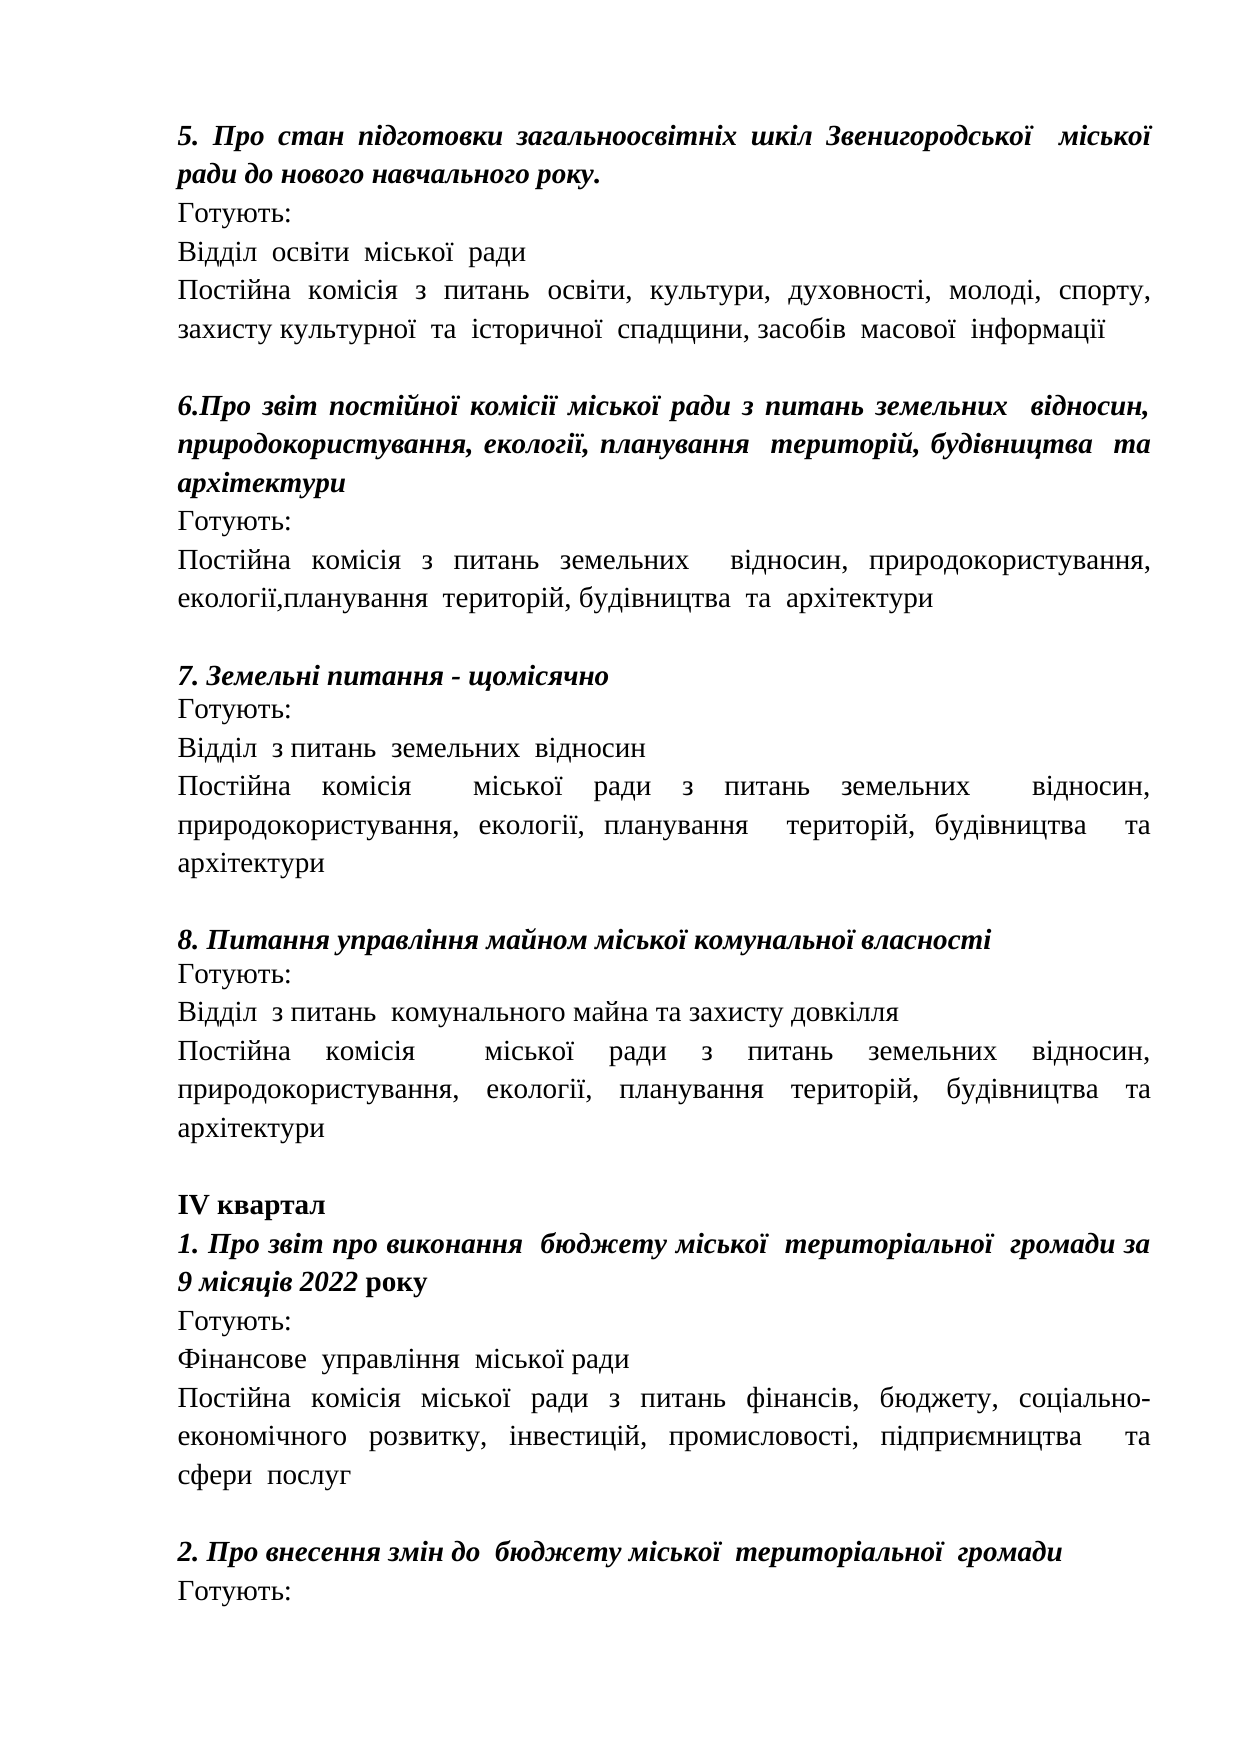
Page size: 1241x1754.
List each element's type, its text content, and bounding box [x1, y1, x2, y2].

text Постійна комісія з питань освіти, культури, духовності, молоді, спорту, захисту культурної та історичної спадщини, засобів масової інформації [177, 272, 1152, 344]
text IV квартал [177, 1187, 1152, 1221]
text Відділ з питань комунального майна та захисту довкілля [177, 994, 1152, 1028]
text Готують: [177, 503, 1152, 537]
text Відділ освіти міської ради [177, 234, 1152, 267]
text Готують: [177, 1573, 1152, 1606]
text 6.Про звіт постійної комісії міської ради з питань земельних відносин, природокористування, екології, планування територій, будівництва та архітектури [177, 388, 1152, 498]
text Готують: [177, 195, 1152, 229]
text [177, 1380, 1152, 1491]
text Постійна комісія з питань земельних відносин, природокористування, екології,планування територій, будівництва та архітектури [177, 542, 1152, 614]
text 7. Земельні питання - щомісячно [177, 658, 1152, 691]
text 8. Питання управління майном міської комунальної власності [177, 922, 1152, 956]
text Постійна комісія міської ради з питань земельних відносин, природокористування, екології, планування територій, будівництва та архітектури [177, 768, 1152, 879]
text Готують: [177, 1303, 1152, 1336]
text Готують: [177, 691, 1152, 725]
text Відділ з питань земельних відносин [177, 730, 1152, 763]
text 1. Про звіт про виконання бюджету міської територіальної громади за 9 місяців 2022 року [177, 1226, 1152, 1298]
text Фінансове управління міської ради [177, 1341, 1152, 1375]
text 5. Про стан підготовки загальноосвітніх шкіл Звенигородської міської ради до нового навчального року. [177, 118, 1152, 190]
text Постійна комісія міської ради з питань земельних відносин, природокористування, екології, планування територій, будівництва та архітектури [177, 1033, 1152, 1144]
text 2. Про внесення змін до бюджету міської територіальної громади [177, 1534, 1152, 1568]
text Готують: [177, 956, 1152, 989]
